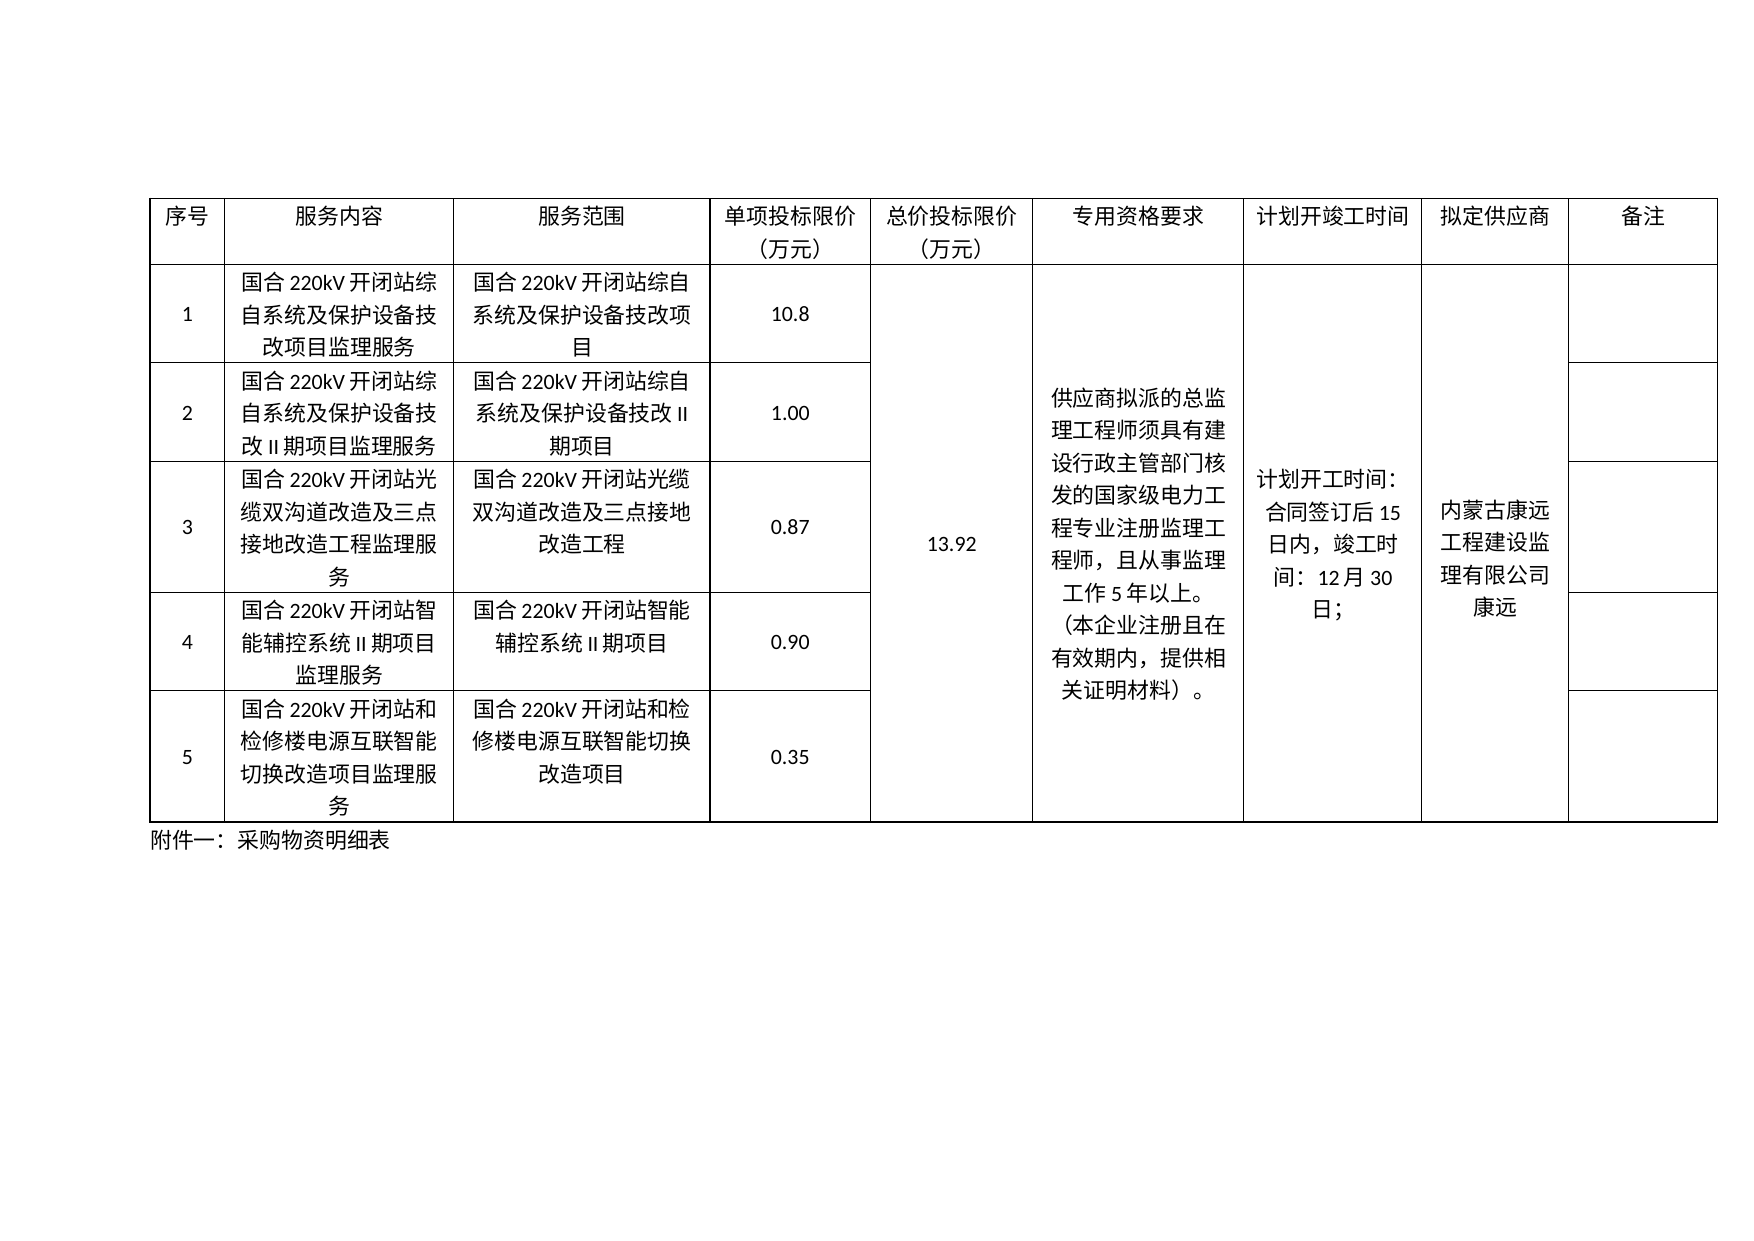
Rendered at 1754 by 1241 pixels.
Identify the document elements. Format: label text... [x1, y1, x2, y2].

table_cell 计划开工时间：合同签订后15日内，竣工时间：12月30日； [1244, 265, 1421, 821]
table_header 专用资格要求 [1033, 199, 1243, 264]
table_cell 4 [151, 593, 224, 690]
table_cell 国合220kV开闭站综自系统及保护设备技改项目 [454, 265, 709, 362]
table_header 计划开竣工时间 [1244, 199, 1421, 264]
table_cell 国合220kV开闭站综自系统及保护设备技改II期项目 [454, 363, 709, 461]
table_cell 国合220kV开闭站和检修楼电源互联智能切换改造项目 [454, 691, 709, 821]
table_cell [1569, 462, 1717, 592]
table_cell 国合220kV开闭站综自系统及保护设备技改II期项目监理服务 [225, 363, 453, 461]
table_cell 0.35 [711, 691, 870, 821]
table_header 拟定供应商 [1422, 199, 1568, 264]
table_cell 国合220kV开闭站光缆双沟道改造及三点接地改造工程监理服务 [225, 462, 453, 592]
table_cell [1569, 593, 1717, 690]
table_cell 5 [151, 691, 224, 821]
table_header 总价投标限价（万元） [871, 199, 1032, 264]
table_cell 国合220kV开闭站智能辅控系统II期项目监理服务 [225, 593, 453, 690]
table_cell 13.92 [871, 265, 1032, 821]
table_cell 供应商拟派的总监理工程师须具有建设行政主管部门核发的国家级电力工程专业注册监理工程师，且从事监理工作5年以上。（本企业注册且在有效期内，提供相关证明材料）。 [1033, 265, 1243, 821]
table_header 备注 [1569, 199, 1717, 264]
table_cell 国合220kV开闭站智能辅控系统II期项目 [454, 593, 709, 690]
table_cell 国合220kV开闭站综自系统及保护设备技改项目监理服务 [225, 265, 453, 362]
table_cell 0.87 [711, 462, 870, 592]
table_cell 国合220kV开闭站和检修楼电源互联智能切换改造项目监理服务 [225, 691, 453, 821]
table_cell 0.90 [711, 593, 870, 690]
table_header 单项投标限价 （万元） [711, 199, 870, 264]
text 附件一：采购物资明细表 [150, 823, 1604, 855]
table_cell [1569, 265, 1717, 362]
table_cell [1569, 691, 1717, 821]
table_cell 3 [151, 462, 224, 592]
table_cell 内蒙古康远工程建设监理有限公司康远 [1422, 265, 1568, 821]
table_cell 10.8 [711, 265, 870, 362]
table_cell 国合220kV开闭站光缆双沟道改造及三点接地改造工程 [454, 462, 709, 592]
table_cell 1.00 [711, 363, 870, 461]
table_cell [1569, 363, 1717, 461]
table_header 序号 [151, 199, 224, 264]
table_cell 1 [151, 265, 224, 362]
table_cell 2 [151, 363, 224, 461]
table_header 服务范围 [454, 199, 709, 264]
table_header 服务内容 [225, 199, 453, 264]
